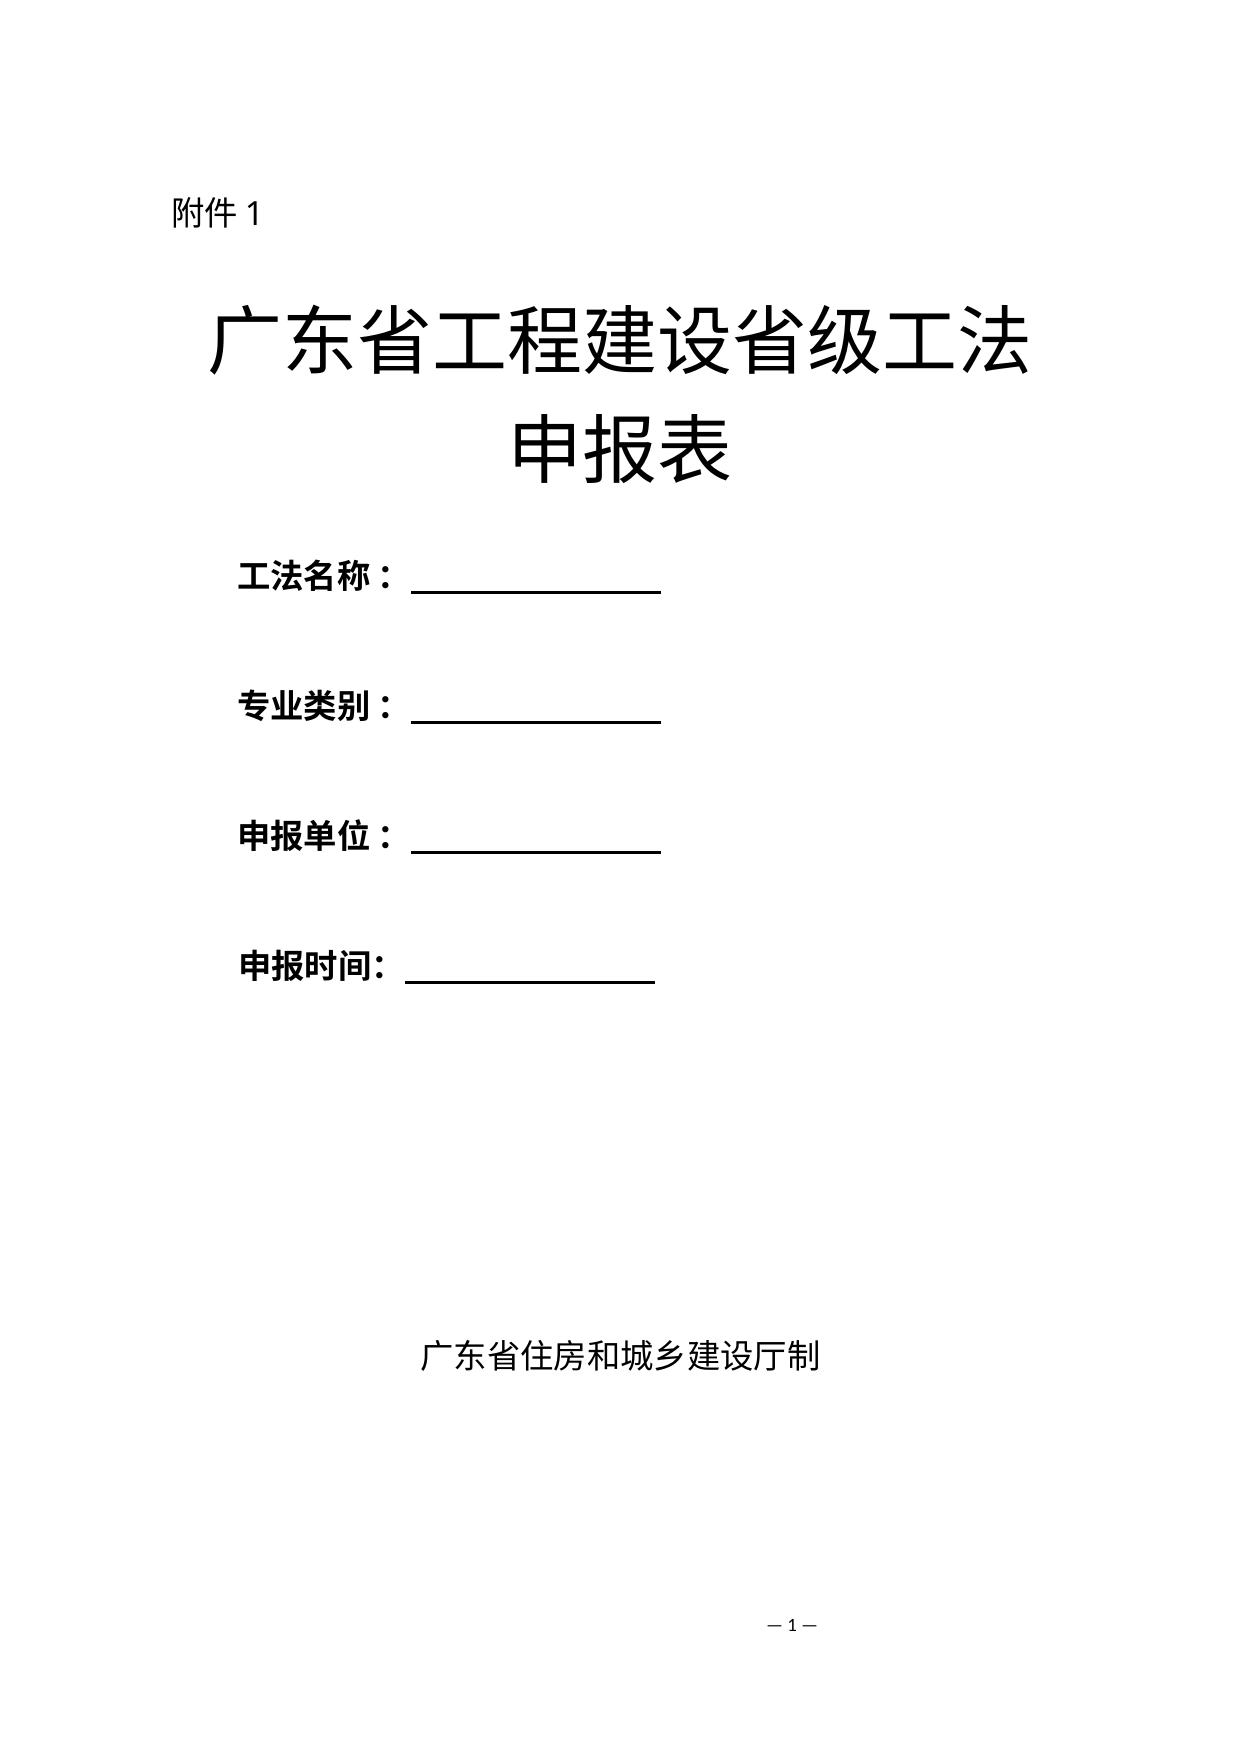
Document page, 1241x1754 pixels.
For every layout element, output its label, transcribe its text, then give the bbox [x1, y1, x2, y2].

text 广东省住房和城乡建设厅制 [171, 1322, 1069, 1387]
text 附件1 [171, 178, 1069, 243]
text 申报表 [171, 390, 1069, 499]
text 申报时间： [171, 932, 1069, 997]
text 工法名称 ： [171, 542, 1069, 607]
text 广东省工程建设省级工法 [171, 282, 1069, 390]
text 专业类别 ： [171, 672, 1069, 737]
text 申报单位 ： [171, 802, 1069, 867]
